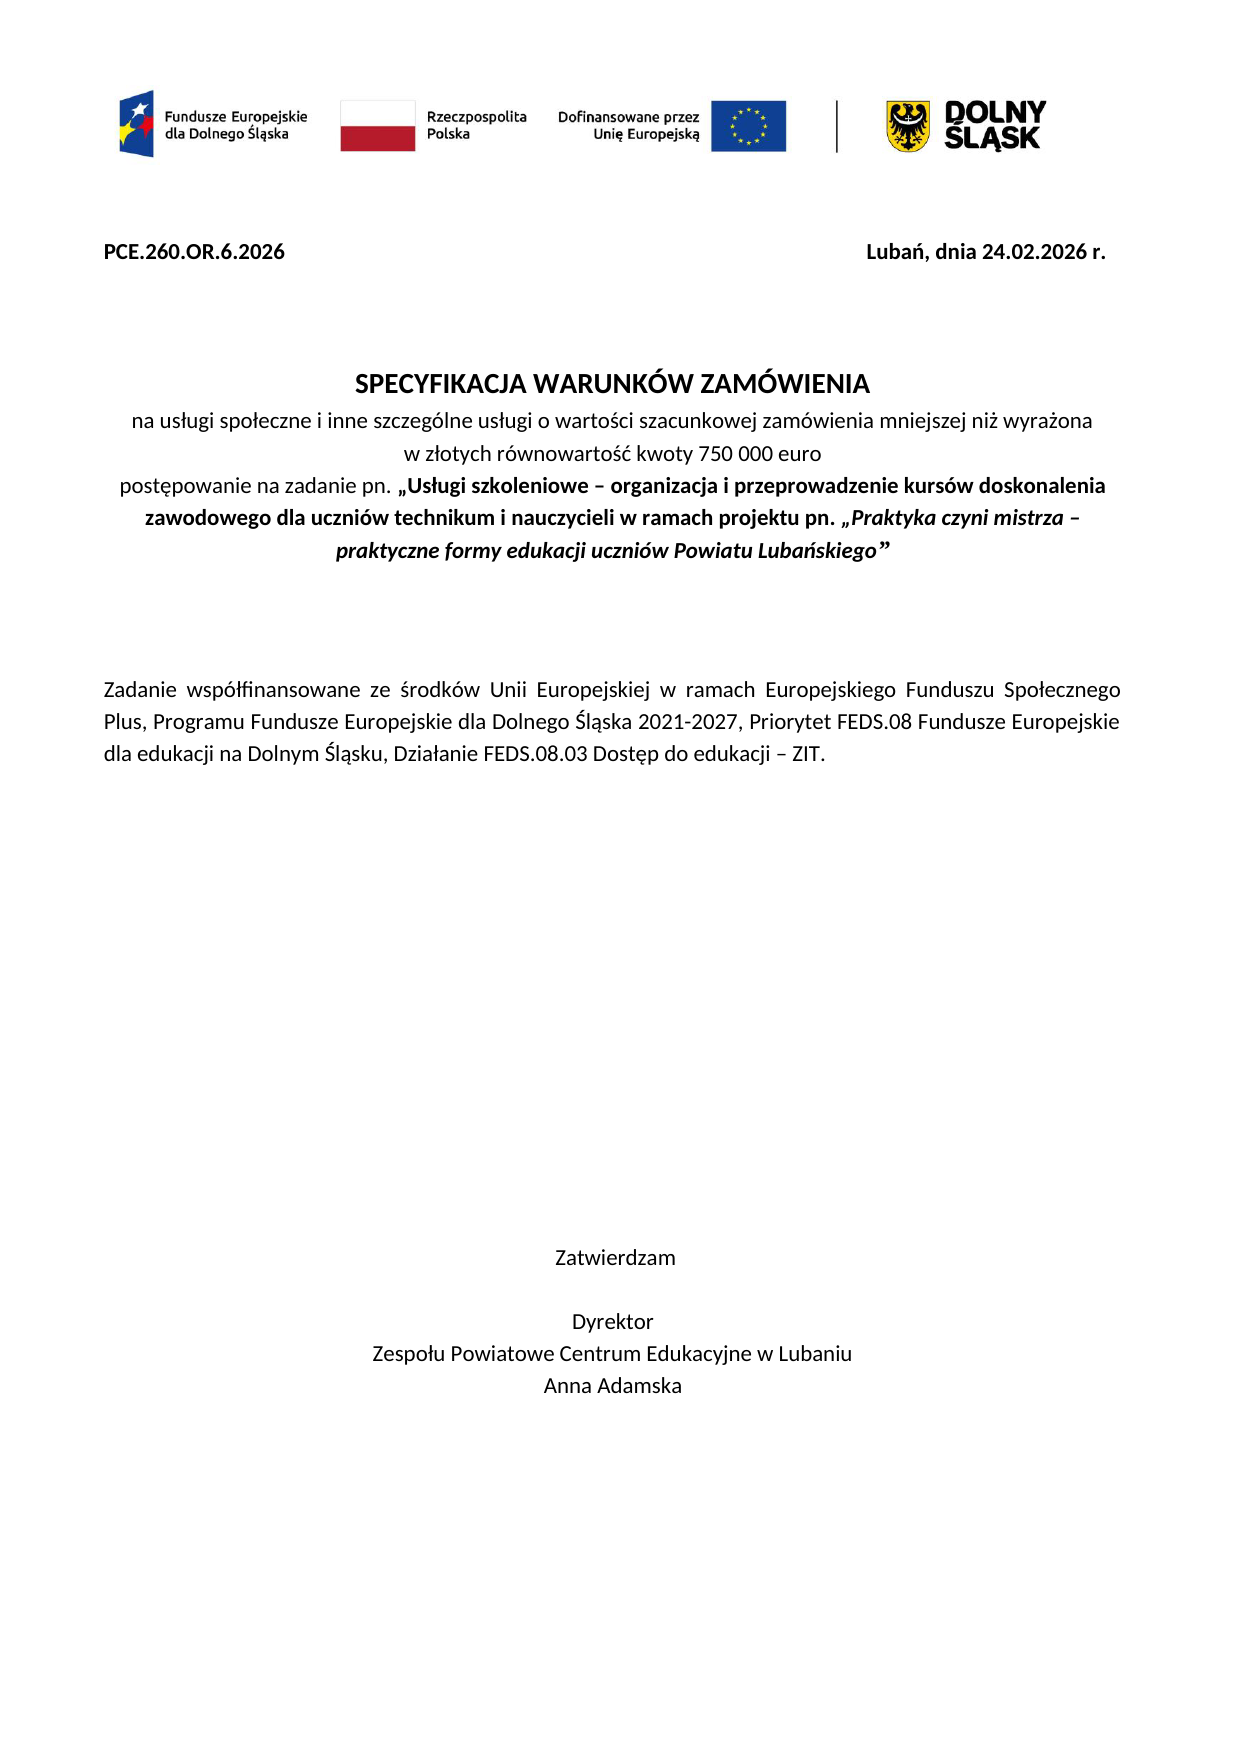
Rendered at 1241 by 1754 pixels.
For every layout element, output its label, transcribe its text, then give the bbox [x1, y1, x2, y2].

text PCE.260.OR.6.2026 Lubań, dnia 24.02.2026 r. [103, 237, 1122, 265]
text SPECYFIKACJA WARUNKÓW ZAMÓWIENIA [103, 366, 1122, 401]
text Zadanie współfinansowane ze środków Unii Europejskiej w ramach Europejskiego Funduszu Społecznego Plus, Programu Fundusze Europejskie dla Dolnego Śląska 2021-2027, Priorytet FEDS.08 Fundusze Europejskie dla edukacji na Dolnym Śląsku, Działanie FEDS.08.03 Dostęp do edukacji – ZIT. [103, 675, 1122, 767]
text Dyrektor [103, 1307, 1122, 1335]
text postępowanie na zadanie pn. „Usługi szkoleniowe – organizacja i przeprowadzenie kursów doskonalenia zawodowego dla uczniów technikum i nauczycieli w ramach projektu pn. „Praktyka czyni mistrza – praktyczne formy edukacji uczniów Powiatu Lubańskiego” [103, 471, 1122, 564]
text Anna Adamska [103, 1372, 1122, 1399]
text Zatwierdzam [103, 1243, 1122, 1271]
text Zespołu Powiatowe Centrum Edukacyjne w Lubaniu [103, 1339, 1122, 1367]
text na usługi społeczne i inne szczególne usługi o wartości szacunkowej zamówienia mniejszej niż wyrażona w złotych równowartość kwoty 750 000 euro [103, 407, 1122, 467]
